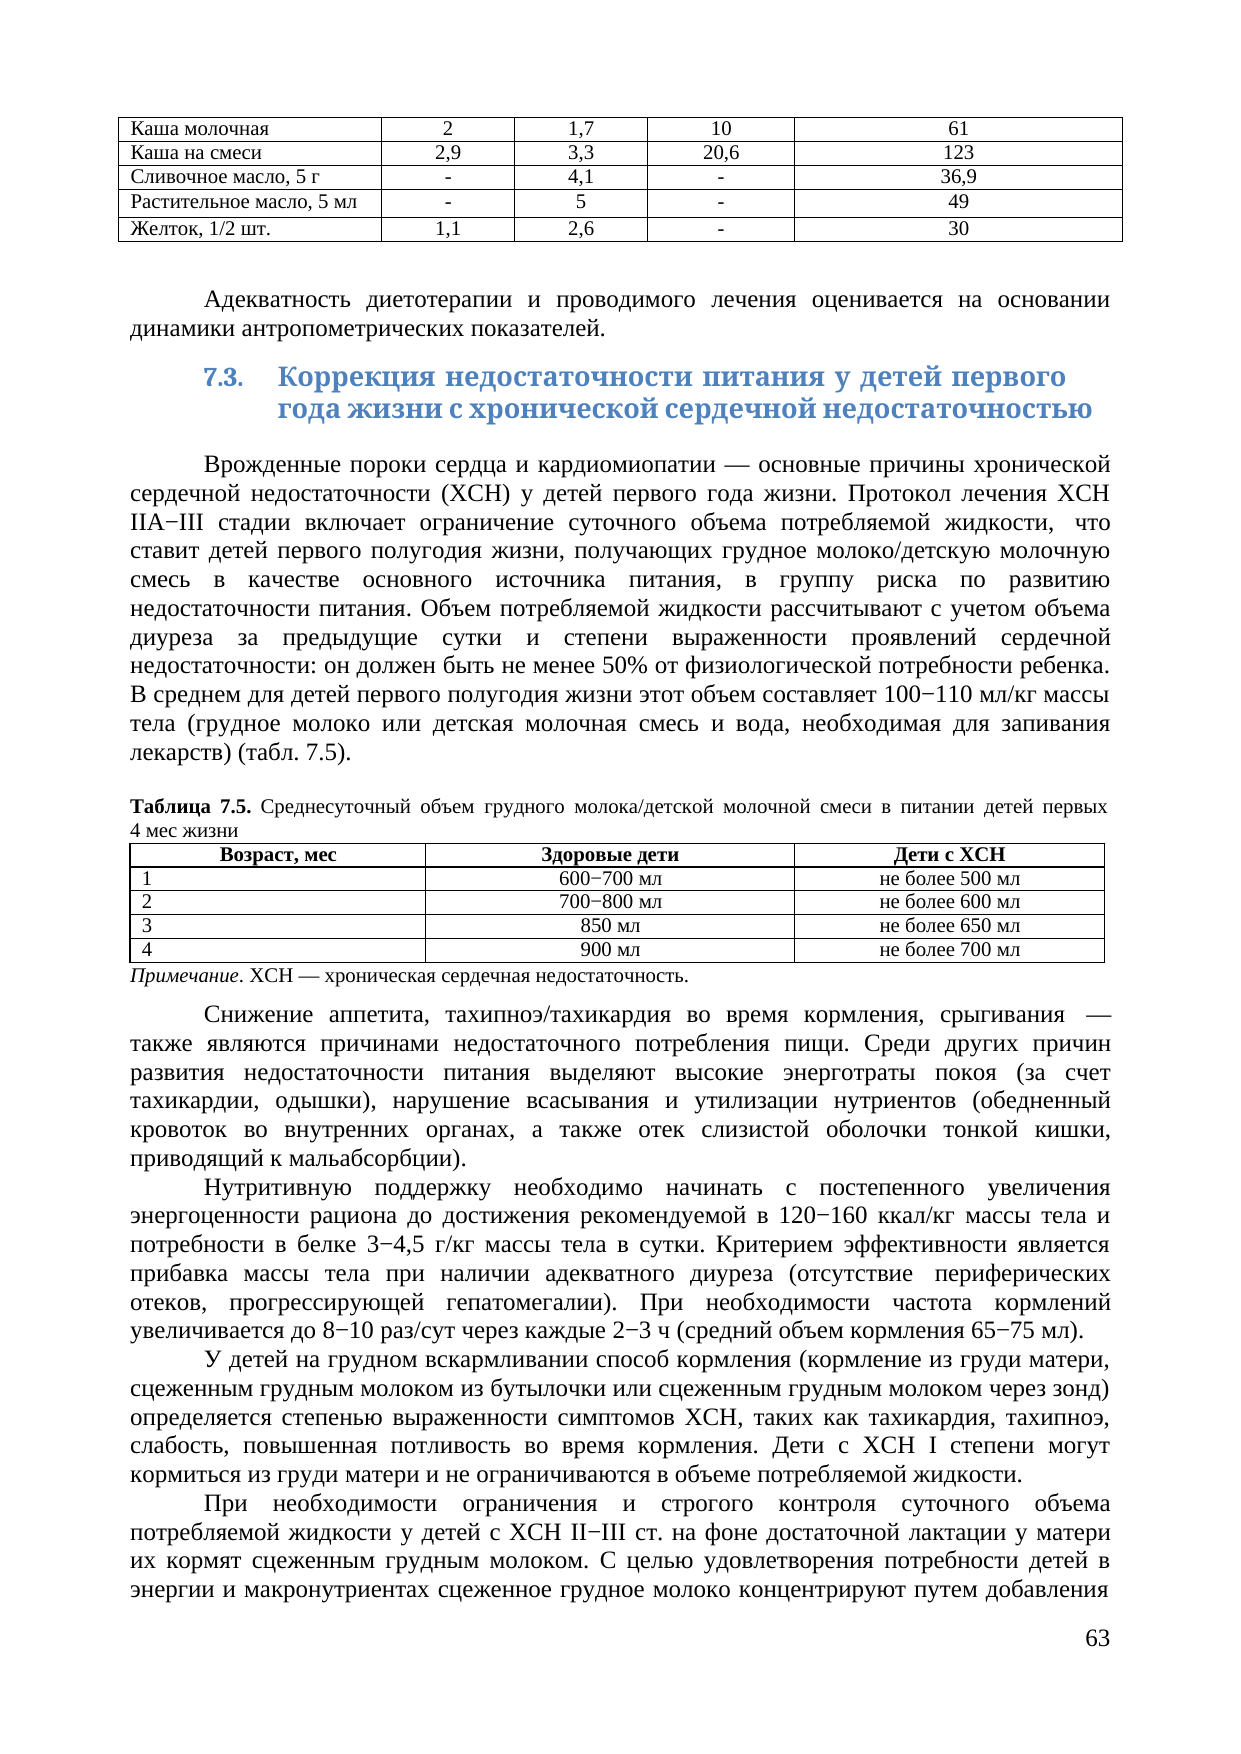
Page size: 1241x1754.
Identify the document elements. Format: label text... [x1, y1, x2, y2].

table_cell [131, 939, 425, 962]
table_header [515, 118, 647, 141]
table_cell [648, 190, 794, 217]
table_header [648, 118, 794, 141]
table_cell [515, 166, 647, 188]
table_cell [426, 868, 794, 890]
text Примечание. ХСН ― хроническая сердечная недостаточность. [130, 963, 1148, 987]
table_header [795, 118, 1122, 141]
text Снижение аппетита, тахипноэ/тахикардия во время кормления, срыгивания ― также являются причинами недостаточного потребления пищи. Среди других причин развития недостаточности питания выделяют высокие энерготраты покоя (за счет тахикардии, одышки), нарушение всасывания и утилизации нутриентов (обедненный кровоток во внутренних органах, а также отек слизистой оболочки тонкой кишки, приводящий к мальабсорбции). [130, 999, 1111, 1172]
text При необходимости ограничения и строгого контроля суточного объема потребляемой жидкости у детей с ХСН II−III ст. на фоне достаточной лактации у матери их кормят сцеженным грудным молоком. С целью удовлетворения потребности детей в энергии и макронутриентах сцеженное грудное молоко концентрируют путем добавления [130, 1488, 1111, 1603]
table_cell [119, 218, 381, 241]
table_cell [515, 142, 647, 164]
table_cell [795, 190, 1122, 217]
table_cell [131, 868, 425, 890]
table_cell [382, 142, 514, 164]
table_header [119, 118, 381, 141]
text Врожденные пороки сердца и кардиомиопатии ― основные причины хронической сердечной недостаточности (ХСН) у детей первого года жизни. Протокол лечения ХСН IIА−III стадии включает ограничение суточного объема потребляемой жидкости, что ставит детей первого полугодия жизни, получающих грудное молоко/детскую молочную смесь в качестве основного источника питания, в группу риска по развитию недостаточности питания. Объем потребляемой жидкости рассчитывают с учетом объема диуреза за предыдущие сутки и степени выраженности проявлений сердечной недостаточности: он должен быть не менее 50% от физиологической потребности ребенка. В среднем для детей первого полугодия жизни этот объем составляет 100−110 мл/кг массы тела (грудное молоко или детская молочная смесь и вода, необходимая для запивания лекарств) (табл. 7.5). [130, 449, 1111, 766]
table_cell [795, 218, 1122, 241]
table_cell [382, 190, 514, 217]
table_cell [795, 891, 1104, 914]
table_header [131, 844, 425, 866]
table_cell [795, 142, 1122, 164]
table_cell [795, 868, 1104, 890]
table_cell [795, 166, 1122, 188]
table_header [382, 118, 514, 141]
text Нутритивную поддержку необходимо начинать с постепенного увеличения энергоценности рациона до достижения рекомендуемой в 120−160 ккал/кг массы тела и потребности в белке 3−4,5 г/кг массы тела в сутки. Критерием эффективности является прибавка массы тела при наличии адекватного диуреза (отсутствие периферических отеков, прогрессирующей гепатомегалии). При необходимости частота кормлений увеличивается до 8−10 раз/сут через каждые 2−3 ч (средний объем кормления 65−75 мл). [130, 1172, 1111, 1344]
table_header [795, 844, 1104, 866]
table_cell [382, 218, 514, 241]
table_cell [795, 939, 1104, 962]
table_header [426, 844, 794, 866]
text Адекватность диетотерапии и проводимого лечения оценивается на основании динамики антропометрических показателей. [130, 284, 1111, 342]
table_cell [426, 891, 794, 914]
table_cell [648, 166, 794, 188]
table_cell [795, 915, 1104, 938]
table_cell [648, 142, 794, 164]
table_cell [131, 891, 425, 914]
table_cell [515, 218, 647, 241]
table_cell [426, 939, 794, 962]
subtitle Коррекция недостаточности питания у детей первого года жизни с хронической сердечной недостаточностью [204, 362, 1111, 425]
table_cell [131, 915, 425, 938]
text Таблица 7.5. Среднесуточный объем грудного молока/детской молочной смеси в питании детей первых [130, 794, 1148, 818]
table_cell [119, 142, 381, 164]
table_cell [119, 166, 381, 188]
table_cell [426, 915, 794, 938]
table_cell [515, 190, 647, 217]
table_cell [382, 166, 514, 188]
text У детей на грудном вскармливании способ кормления (кормление из груди матери, сцеженным грудным молоком из бутылочки или сцеженным грудным молоком через зонд) определяется степенью выраженности симптомов ХСН, таких как тахикардия, тахипноэ, слабость, повышенная потливость во время кормления. Дети с ХСН I степени могут кормиться из груди матери и не ограничиваются в объеме потребляемой жидкости. [130, 1344, 1111, 1488]
text 4 мес жизни [130, 818, 1148, 842]
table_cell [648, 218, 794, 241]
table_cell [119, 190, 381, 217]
